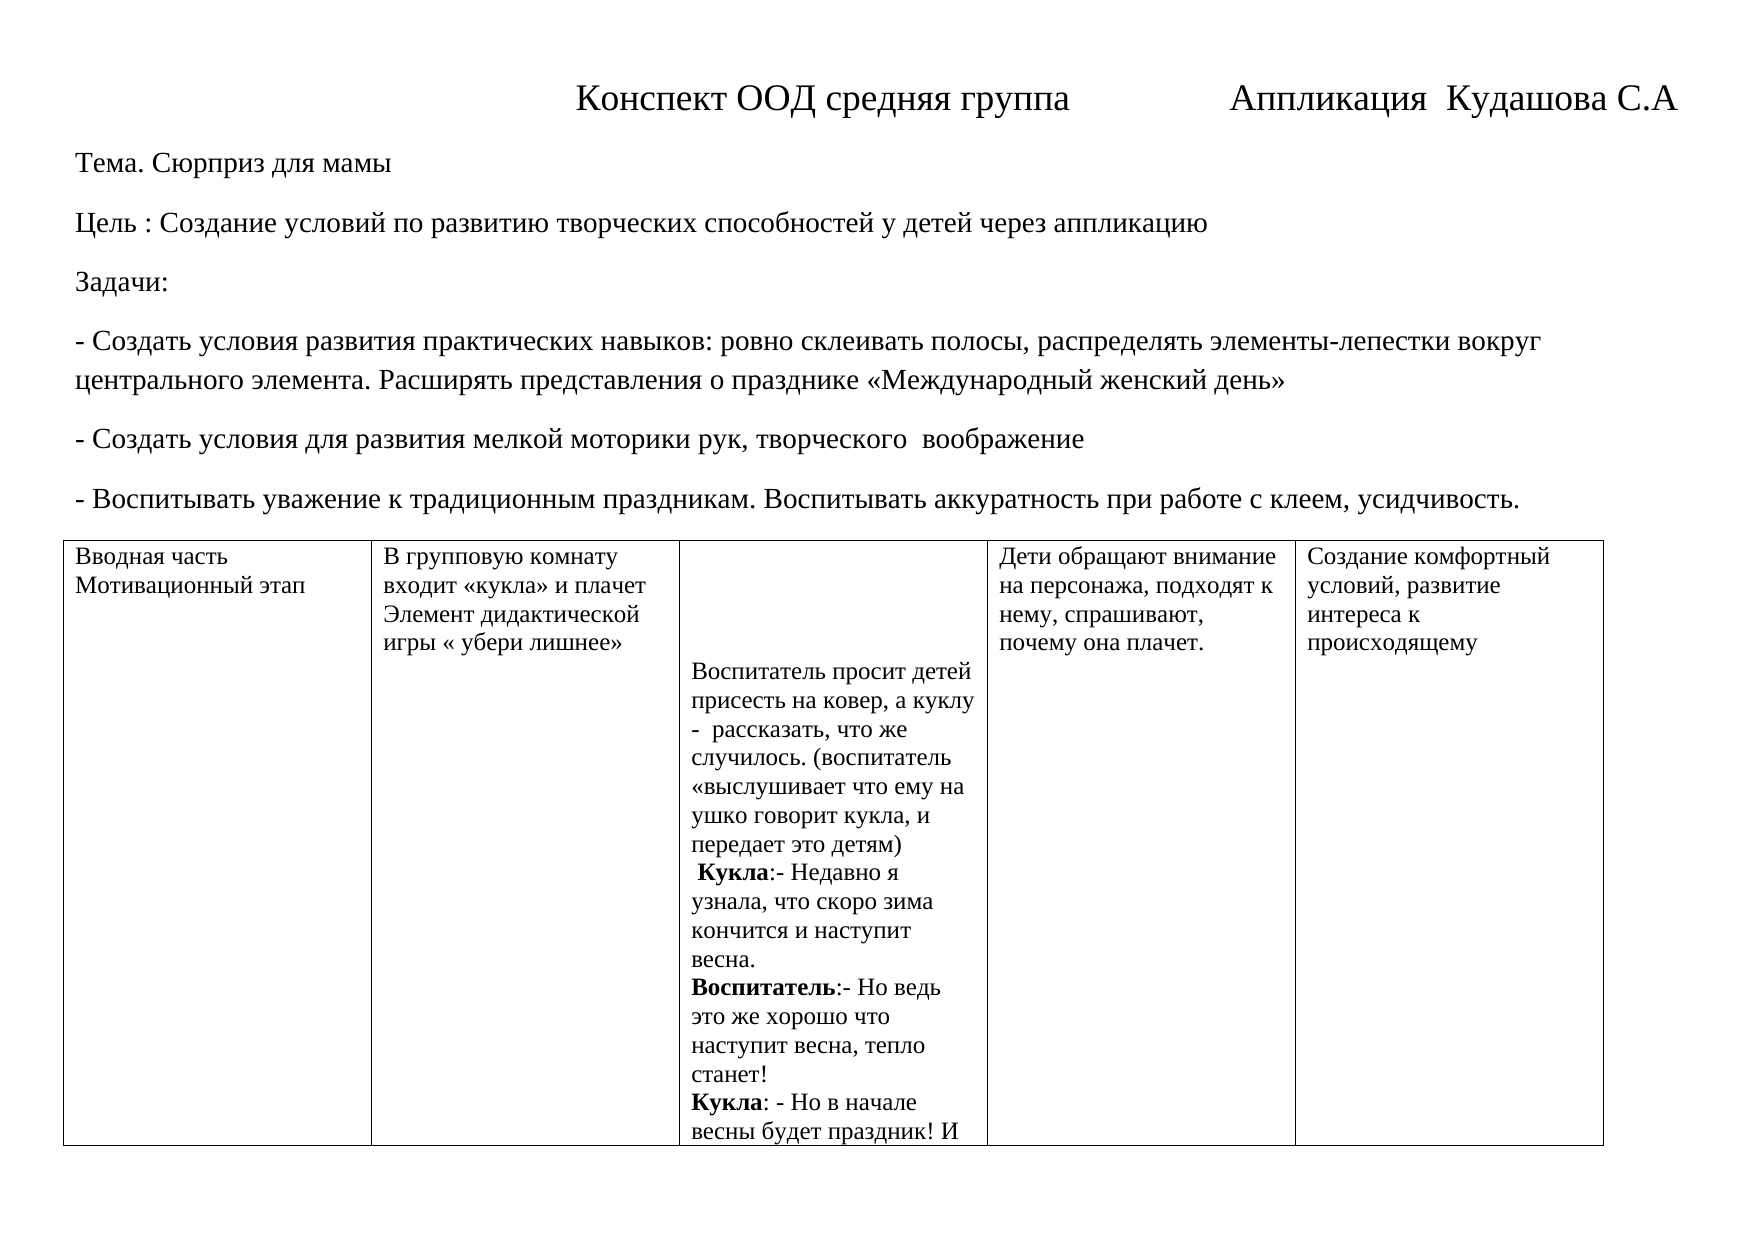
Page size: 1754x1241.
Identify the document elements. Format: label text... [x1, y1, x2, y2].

text - Создать условия развития практических навыков: ровно склеивать полосы, распределять элементы-лепестки вокруг центрального элемента. Расширять представления о празднике «Международный женский день» [75, 323, 1679, 396]
text Задачи: [75, 264, 1679, 298]
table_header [680, 541, 987, 1145]
text Цель : Создание условий по развитию творческих способностей у детей через аппликацию [75, 205, 1679, 238]
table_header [64, 541, 371, 1145]
text - Создать условия для развития мелкой моторики рук, творческого воображение [75, 421, 1679, 455]
text Тема. Сюрприз для мамы [75, 145, 1679, 179]
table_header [988, 541, 1295, 1145]
text Конспект ООД средняя группа Аппликация Кудашова С.А [75, 75, 1679, 118]
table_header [372, 541, 679, 1145]
text - Воспитывать уважение к традиционным праздникам. Воспитывать аккуратность при работе с клеем, усидчивость. [75, 481, 1679, 514]
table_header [1296, 541, 1603, 1145]
